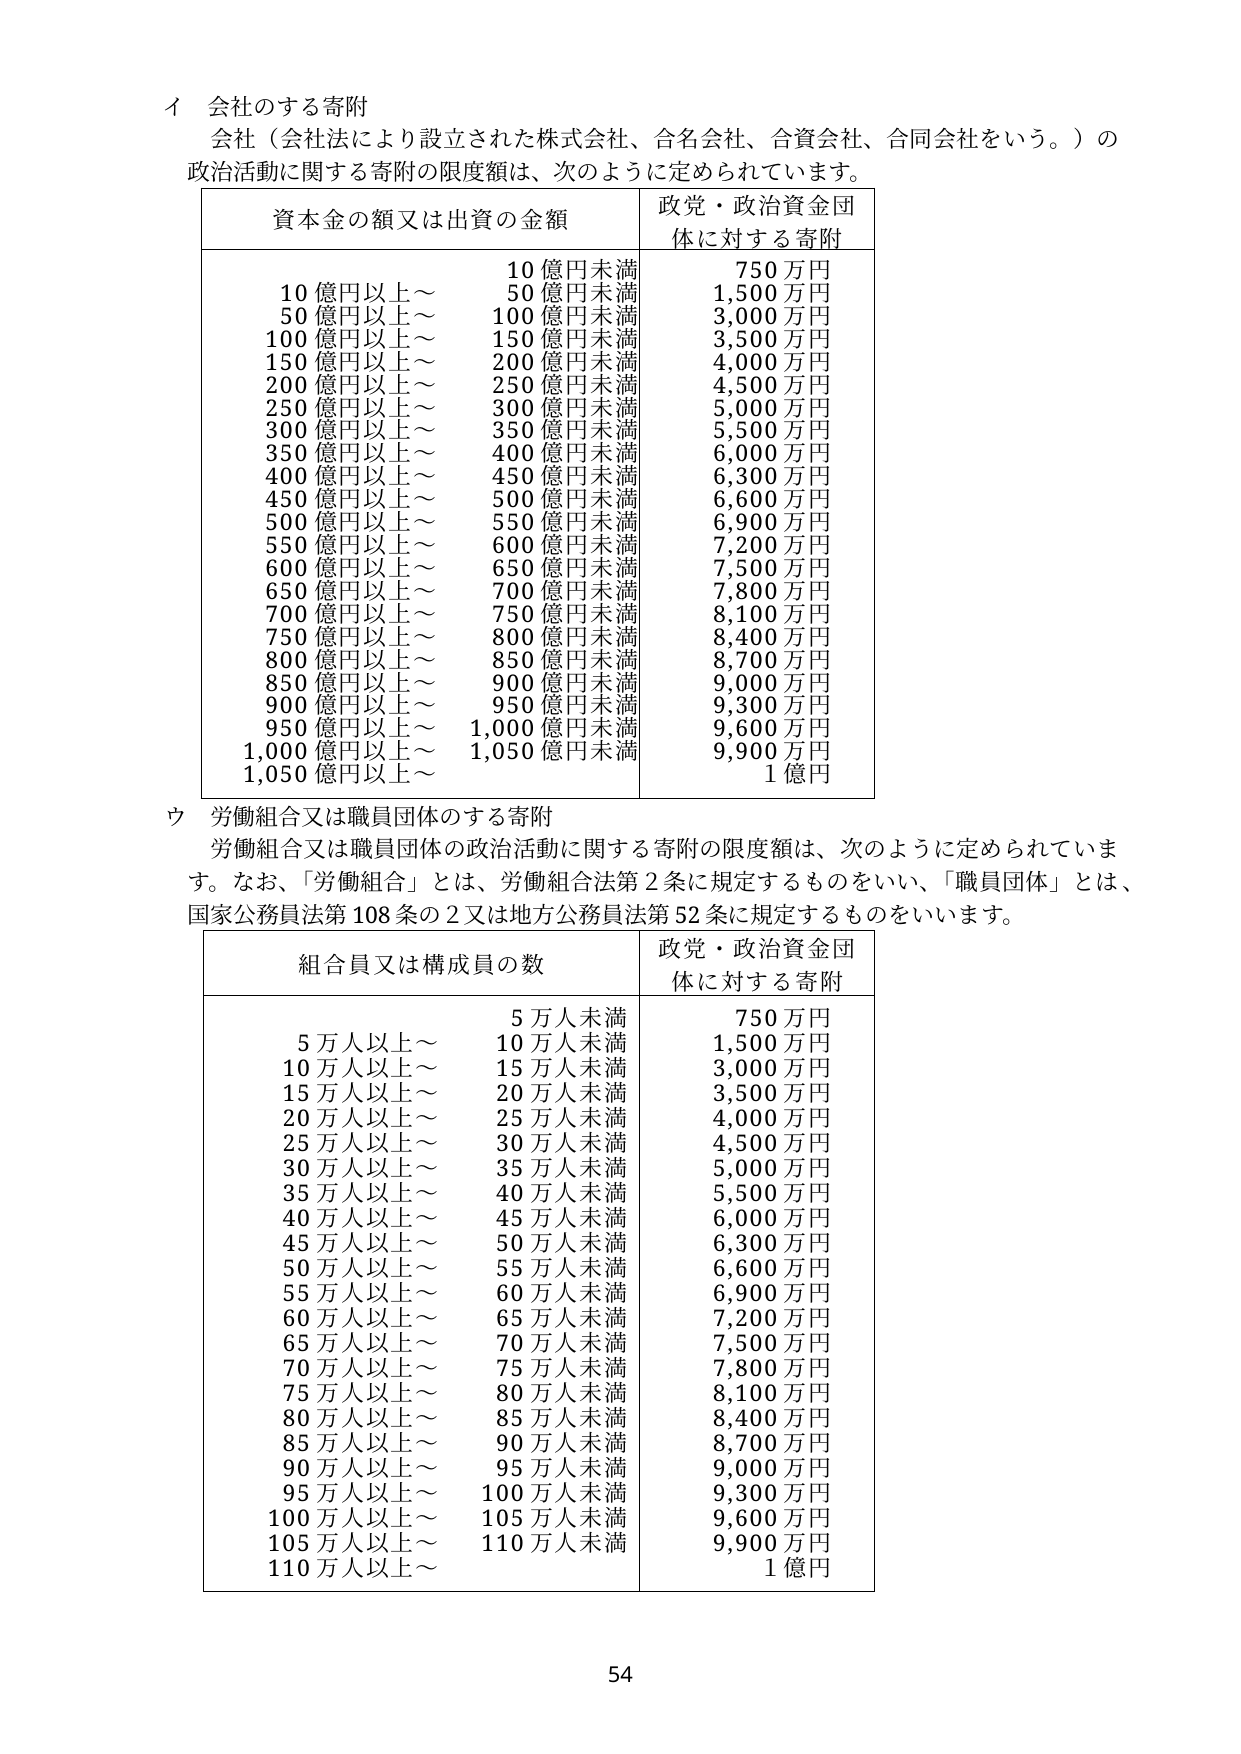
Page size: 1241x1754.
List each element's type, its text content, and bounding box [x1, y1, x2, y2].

table_header 政党・政治資金団 体に対する寄附 [640, 931, 874, 995]
table_cell 10億円未満 50億円未満 100億円未満 150億円未満 200億円未満 250億円未満 300億円未満 350億円未満 400億円未満 450億円未満 500億円未満 550億円未満 600億円未満 650億円未満 700億円未満 750億円未満 800億円未満 850億円未満 900億円未満 950億円未満 1,000億円未満 1,050億円未満 [438, 250, 639, 797]
table_header 資本金の額又は出資の金額 [202, 189, 639, 249]
text 労働組合又は職員団体の政治活動に関する寄附の限度額は、次のように定められています。なお、｢労働組合」とは、労働組合法第２条に規定するものをいい、｢職員団体」とは、国家公務員法第108条の２又は地方公務員法第52条に規定するものをいいます。 [187, 831, 1122, 930]
text 会社（会社法により設立された株式会社、合名会社、合資会社、合同会社をいう。）の政治活動に関する寄附の限度額は、次のように定められています。 [187, 122, 1122, 187]
text ウ 労働組合又は職員団体のする寄附 [118, 798, 1122, 831]
table_header 組合員又は構成員の数 [204, 931, 639, 995]
table_header 政党・政治資金団 体に対する寄附 [640, 189, 874, 249]
table_cell 5万人以上～ 10万人以上～ 15万人以上～ 20万人以上～ 25万人以上～ 30万人以上～ 35万人以上～ 40万人以上～ 45万人以上～ 50万人以上～ 55万人以上～ 60万人以上～ 65万人以上～ 70万人以上～ 75万人以上～ 80万人以上～ 85万人以上～ 90万人以上～ 95万人以上～ 100万人以上～ 105万人以上～ 110万人以上～ [204, 996, 440, 1591]
table_cell 5万人未満 10万人未満 15万人未満 20万人未満 25万人未満 30万人未満 35万人未満 40万人未満 45万人未満 50万人未満 55万人未満 60万人未満 65万人未満 70万人未満 75万人未満 80万人未満 85万人未満 90万人未満 95万人未満 100万人未満 105万人未満 110万人未満 [440, 996, 639, 1591]
text イ 会社のする寄附 [118, 89, 1122, 122]
table_cell 10億円以上～ 50億円以上～ 100億円以上～ 150億円以上～ 200億円以上～ 250億円以上～ 300億円以上～ 350億円以上～ 400億円以上～ 450億円以上～ 500億円以上～ 550億円以上～ 600億円以上～ 650億円以上～ 700億円以上～ 750億円以上～ 800億円以上～ 850億円以上～ 900億円以上～ 950億円以上～ 1,000億円以上～ 1,050億円以上～ [202, 250, 437, 797]
